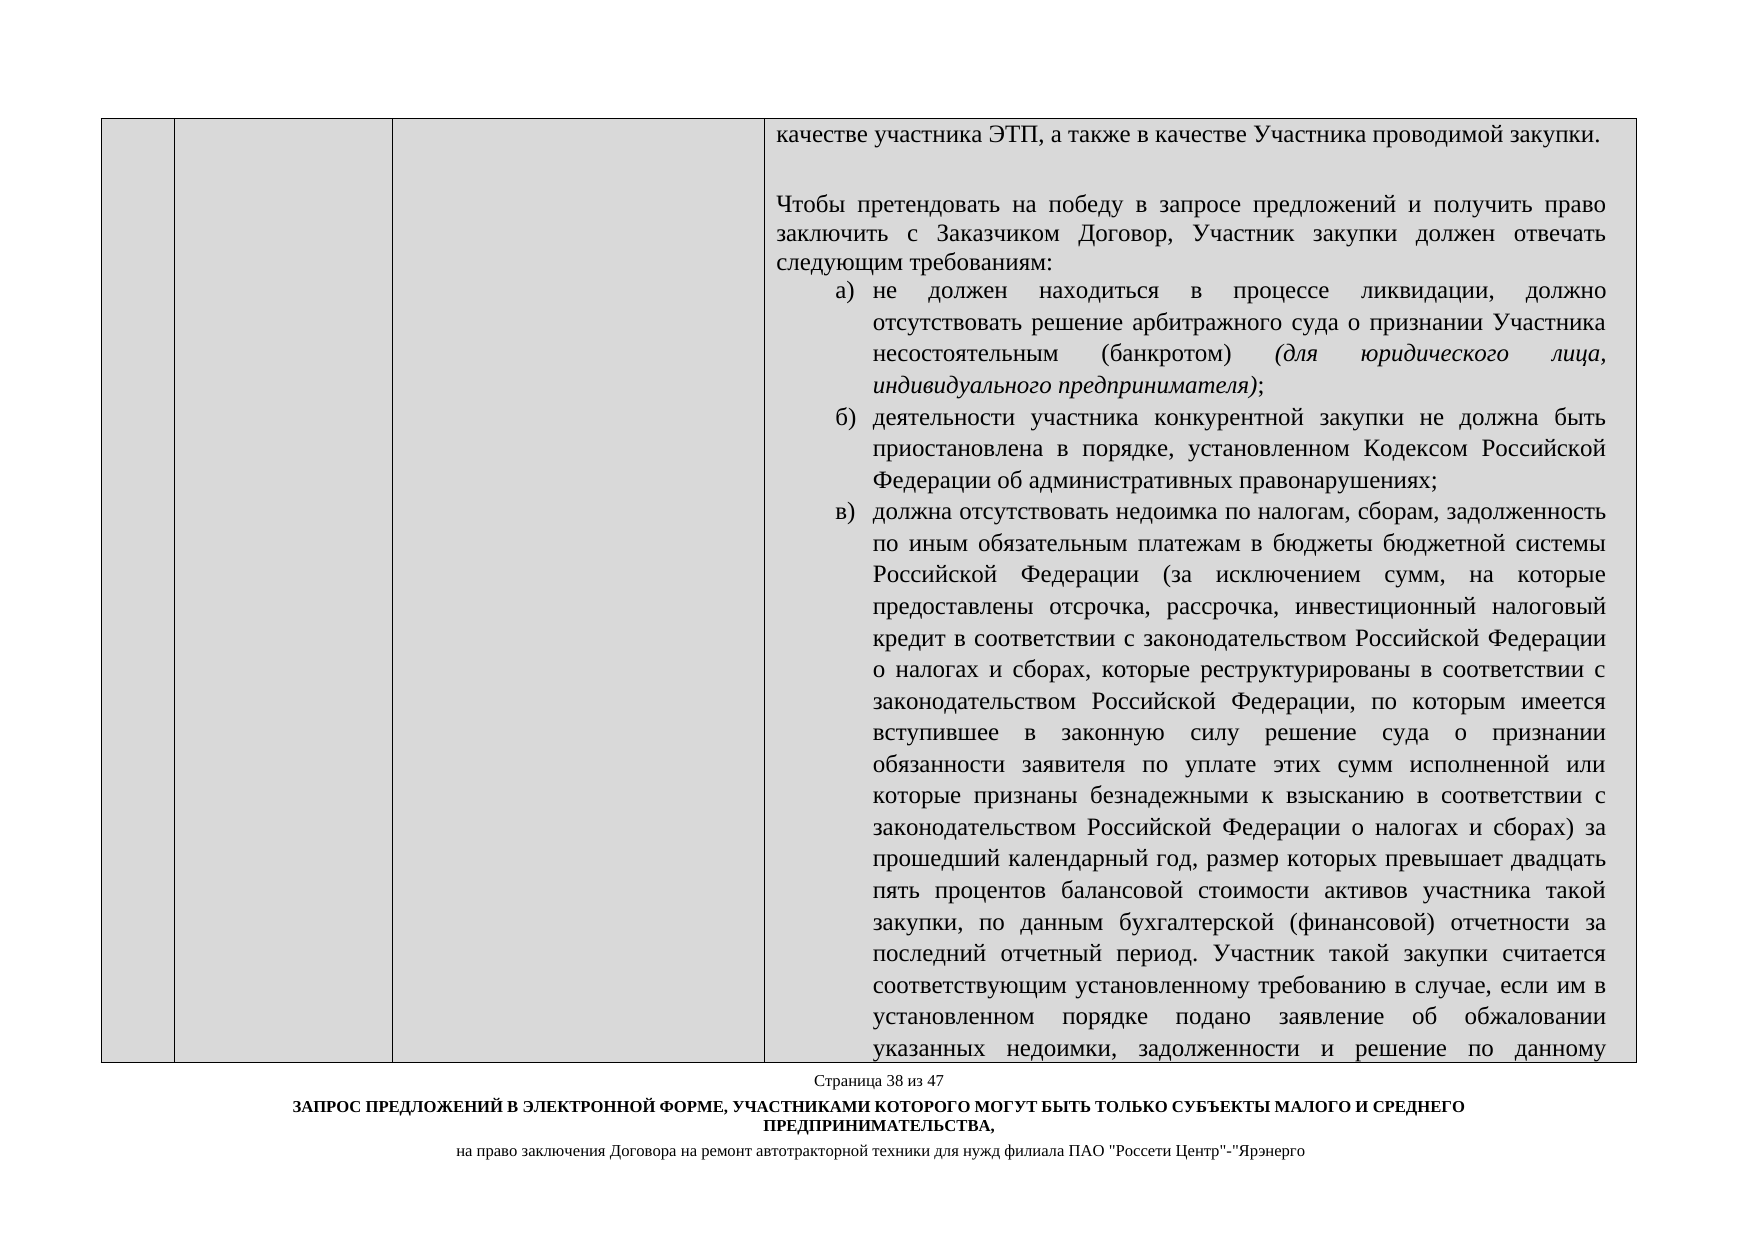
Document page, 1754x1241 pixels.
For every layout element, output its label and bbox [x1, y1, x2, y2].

table_cell [102, 119, 174, 1062]
table_cell [175, 119, 392, 1062]
table_cell [393, 119, 764, 1062]
table_cell [765, 119, 1636, 1062]
